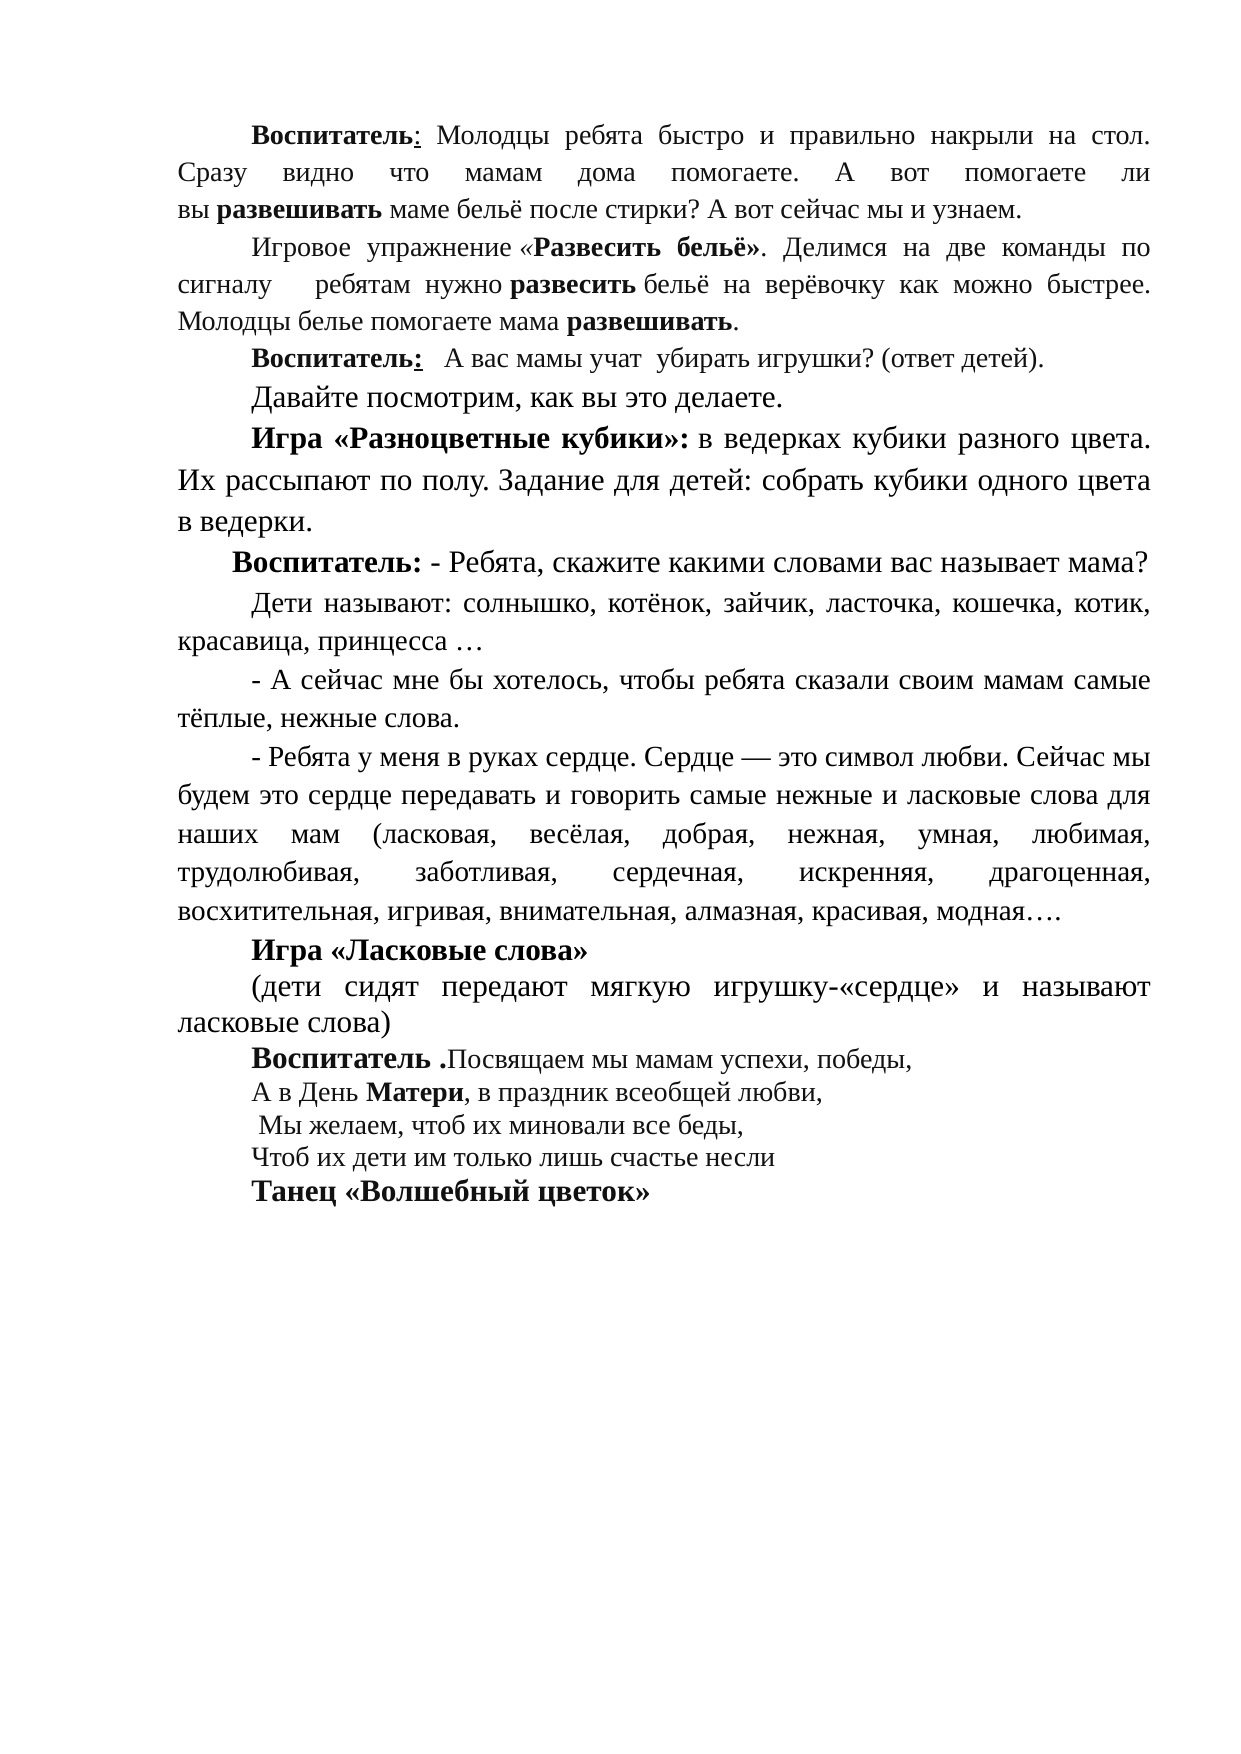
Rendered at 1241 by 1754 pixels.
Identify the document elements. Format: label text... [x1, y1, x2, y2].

text Мы желаем, чтоб их миновали все беды, [177, 1108, 1152, 1140]
text Воспитатель: - Ребята, скажите какими словами вас называет мама? [177, 543, 1152, 579]
text Игра «Ласковые слова» [177, 932, 1152, 967]
text Воспитатель: Молодцы ребята быстро и правильно накрыли на стол. Сразу видно что мамам дома помогаете. А вот помогаете ли вы развешивать маме бельё после стирки? А вот сейчас мы и узнаем. [177, 118, 1152, 225]
text - Ребята у меня в руках сердце. Сердце — это символ любви. Сейчас мы будем это сердце передавать и говорить самые нежные и ласковые слова для наших мам (ласковая, весёлая, добрая, нежная, умная, любимая, трудолюбивая, заботливая, сердечная, искренняя, драгоценная, восхитительная, игривая, внимательная, алмазная, красивая, модная…. [177, 739, 1152, 927]
text Танец «Волшебный цветок» [177, 1172, 1152, 1208]
text Давайте посмотрим, как вы это делаете. [177, 378, 1152, 414]
text (дети сидят передают мягкую игрушку-«сердце» и называют ласковые слова) [177, 967, 1152, 1039]
text Игровое упражнение «Развесить бельё». Делимся на две команды по сигналу ребятам нужно развесить бельё на верёвочку как можно быстрее. Молодцы белье помогаете мама развешивать. [177, 230, 1152, 336]
text Дети называют: солнышко, котёнок, зайчик, ласточка, кошечка, котик, красавица, принцесса … [177, 585, 1152, 657]
text - А сейчас мне бы хотелось, чтобы ребята сказали своим мамам самые тёплые, нежные слова. [177, 662, 1152, 734]
text Чтоб их дети им только лишь счастье несли [177, 1140, 1152, 1172]
text Воспитатель .Посвящаем мы мамам успехи, победы, [177, 1039, 1152, 1075]
text Воспитатель: А вас мамы учат убирать игрушки? (ответ детей). [177, 341, 1152, 374]
text А в День Матери, в праздник всеобщей любви, [177, 1075, 1152, 1108]
text Игра «Разноцветные кубики»: в ведерках кубики разного цвета. Их рассыпают по полу. Задание для детей: собрать кубики одного цвета в ведерки. [177, 420, 1152, 538]
